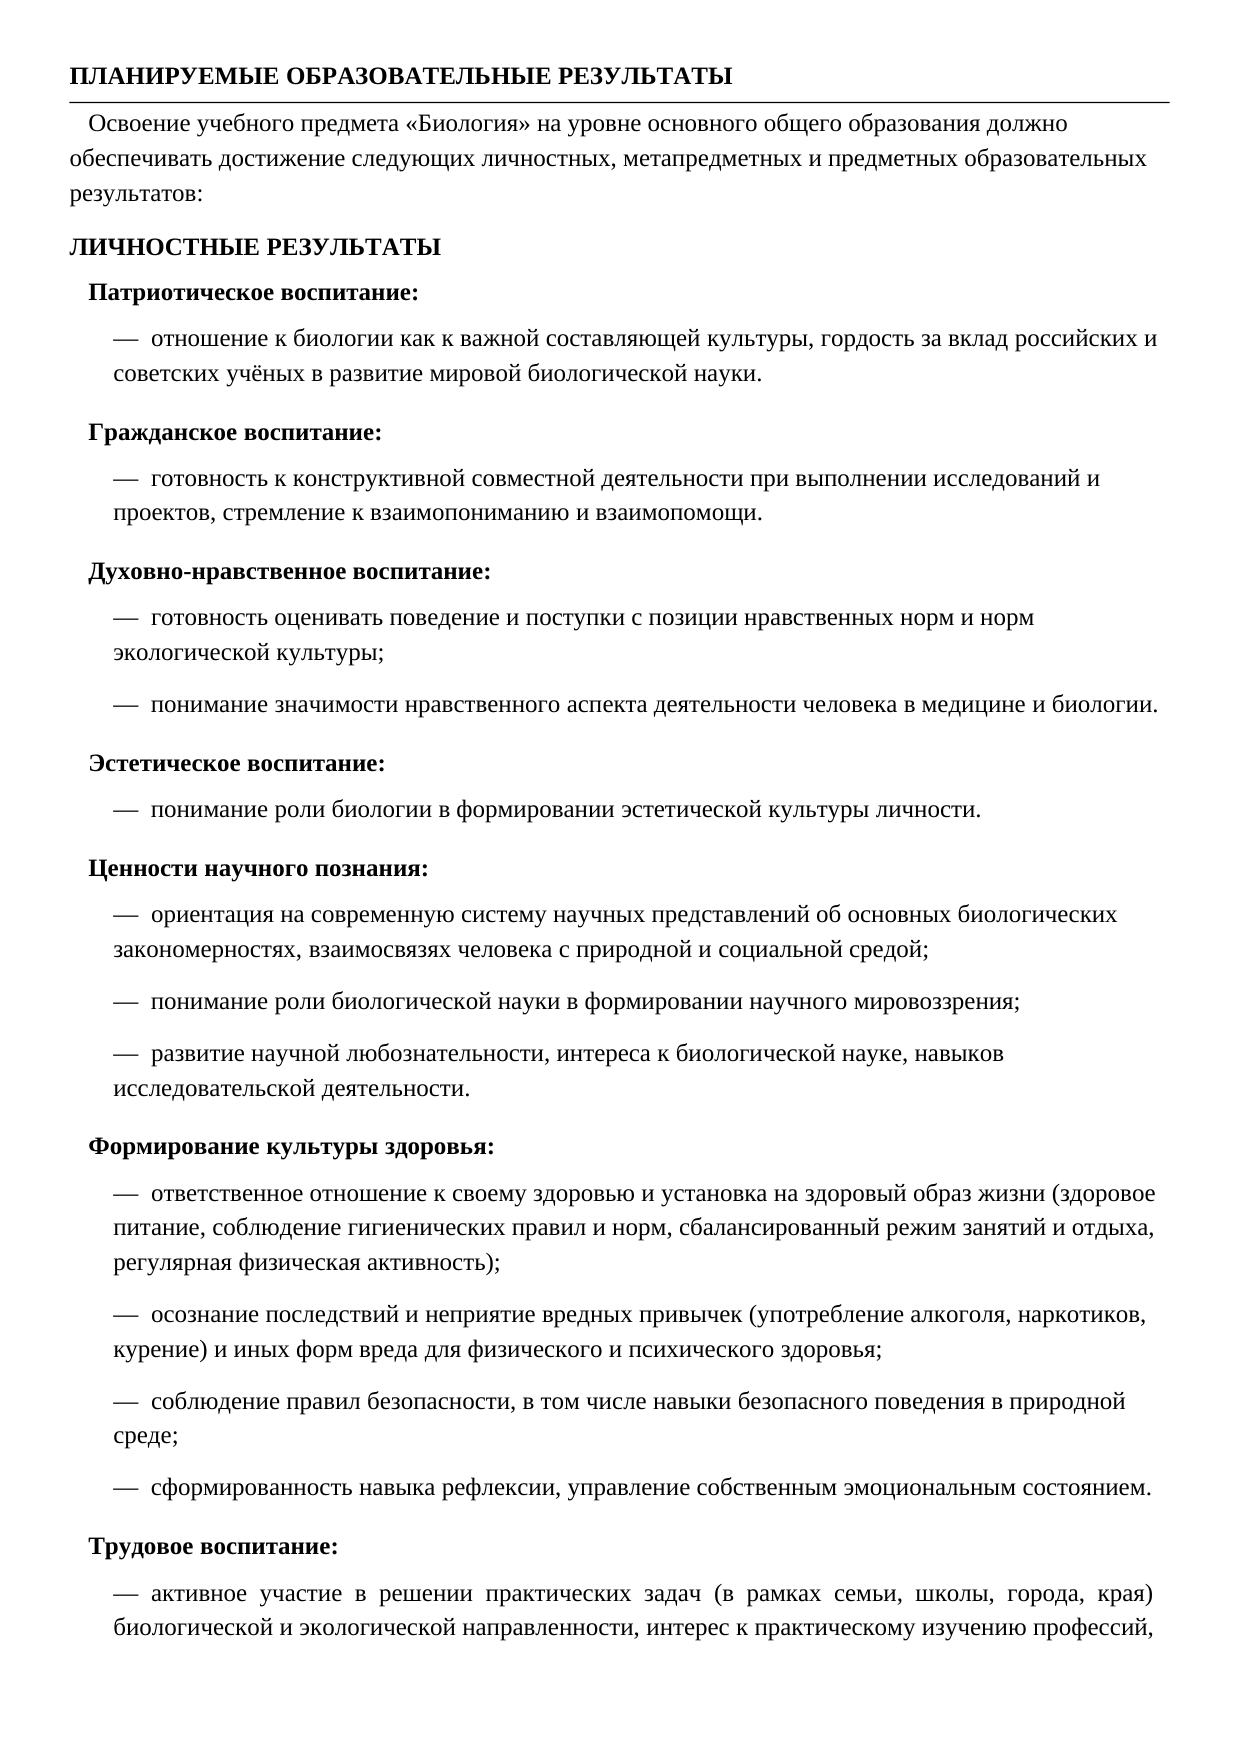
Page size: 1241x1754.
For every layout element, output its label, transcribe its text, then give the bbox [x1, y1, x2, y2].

list осознание последствий и неприятие вредных привычек (употребление алкоголя, наркотиков, курение) и иных форм вреда для физического и психического здоровья; [113, 1299, 1147, 1362]
subtitle Духовно-нравственное воспитание: [88, 556, 1182, 584]
list готовность к конструктивной совместной деятельности при выполнении исследований и проектов, стремление к взаимопониманию и взаимопомощи. [113, 463, 1101, 526]
list понимание роли биологической науки в формировании научного мировоззрения; [113, 986, 1182, 1014]
list сформированность навыка рефлексии, управление собственным эмоциональным состоянием. [113, 1472, 1182, 1501]
subtitle Формирование культуры здоровья: [88, 1131, 1182, 1160]
list активное участие в решении практических задач (в рамках семьи, школы, города, края) биологической и экологической направленности, интерес к практическому изучению профессий, [113, 1578, 1154, 1641]
list ответственное отношение к своему здоровью и установка на здоровый образ жизни (здоровое питание, соблюдение гигиенических правил и норм, сбалансированный режим занятий и отдыха, регулярная физическая активность); [113, 1178, 1156, 1276]
list ориентация на современную систему научных представлений об основных биологических закономерностях, взаимосвязях человека с природной и социальной средой; [113, 899, 1119, 962]
subtitle ПЛАНИРУЕМЫЕ ОБРАЗОВАТЕЛЬНЫЕ РЕЗУЛЬТАТЫ [69, 61, 1182, 90]
list готовность оценивать поведение и поступки с позиции нравственных норм и норм экологической культуры; [113, 602, 1035, 666]
list понимание значимости нравственного аспекта деятельности человека в медицине и биологии. [113, 689, 1182, 718]
list понимание роли биологии в формировании эстетической культуры личности. [113, 794, 1182, 823]
subtitle Эстетическое воспитание: [88, 748, 1182, 776]
subtitle ЛИЧНОСТНЫЕ РЕЗУЛЬТАТЫ [69, 232, 1182, 261]
subtitle Гражданское воспитание: [88, 417, 1182, 445]
text Патриотическое воспитание: [88, 277, 1182, 306]
text Освоение учебного предмета «Биология» на уровне основного общего образования должно обеспечивать достижение следующих личностных, метапредметных и предметных образовательных результатов: [69, 108, 1150, 207]
subtitle Ценности научного познания: [88, 853, 1182, 882]
list отношение к биологии как к важной составляющей культуры, гордость за вклад российских и советских учёных в развитие мировой биологической науки. [113, 323, 1158, 387]
list соблюдение правил безопасности, в том числе навыки безопасного поведения в природной среде; [113, 1386, 1127, 1449]
subtitle Трудовое воспитание: [88, 1531, 1182, 1560]
list развитие научной любознательности, интереса к биологической науке, навыков исследовательской деятельности. [113, 1038, 1005, 1102]
